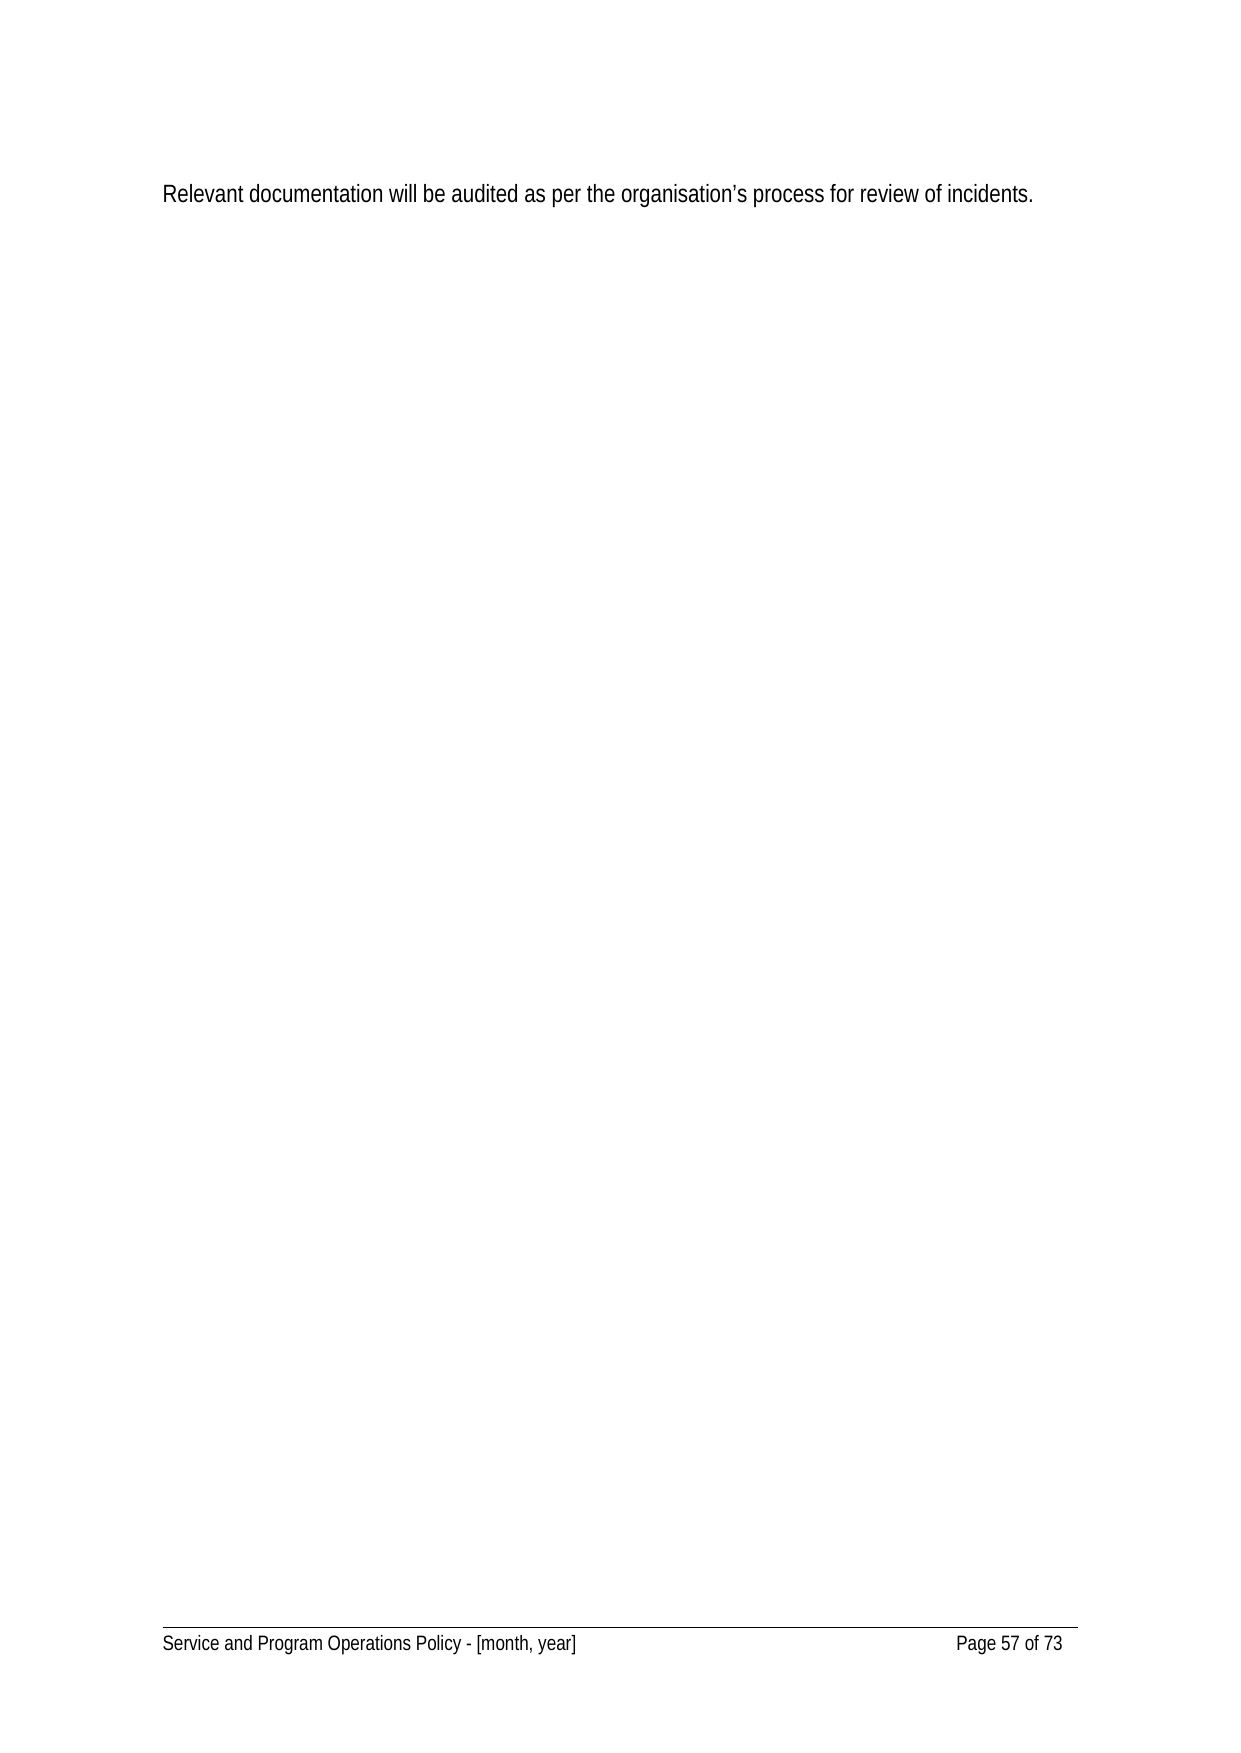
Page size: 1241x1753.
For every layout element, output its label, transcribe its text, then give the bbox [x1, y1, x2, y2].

text Relevant documentation will be audited as per the organisation’s process for review of incidents. [162, 179, 1078, 207]
